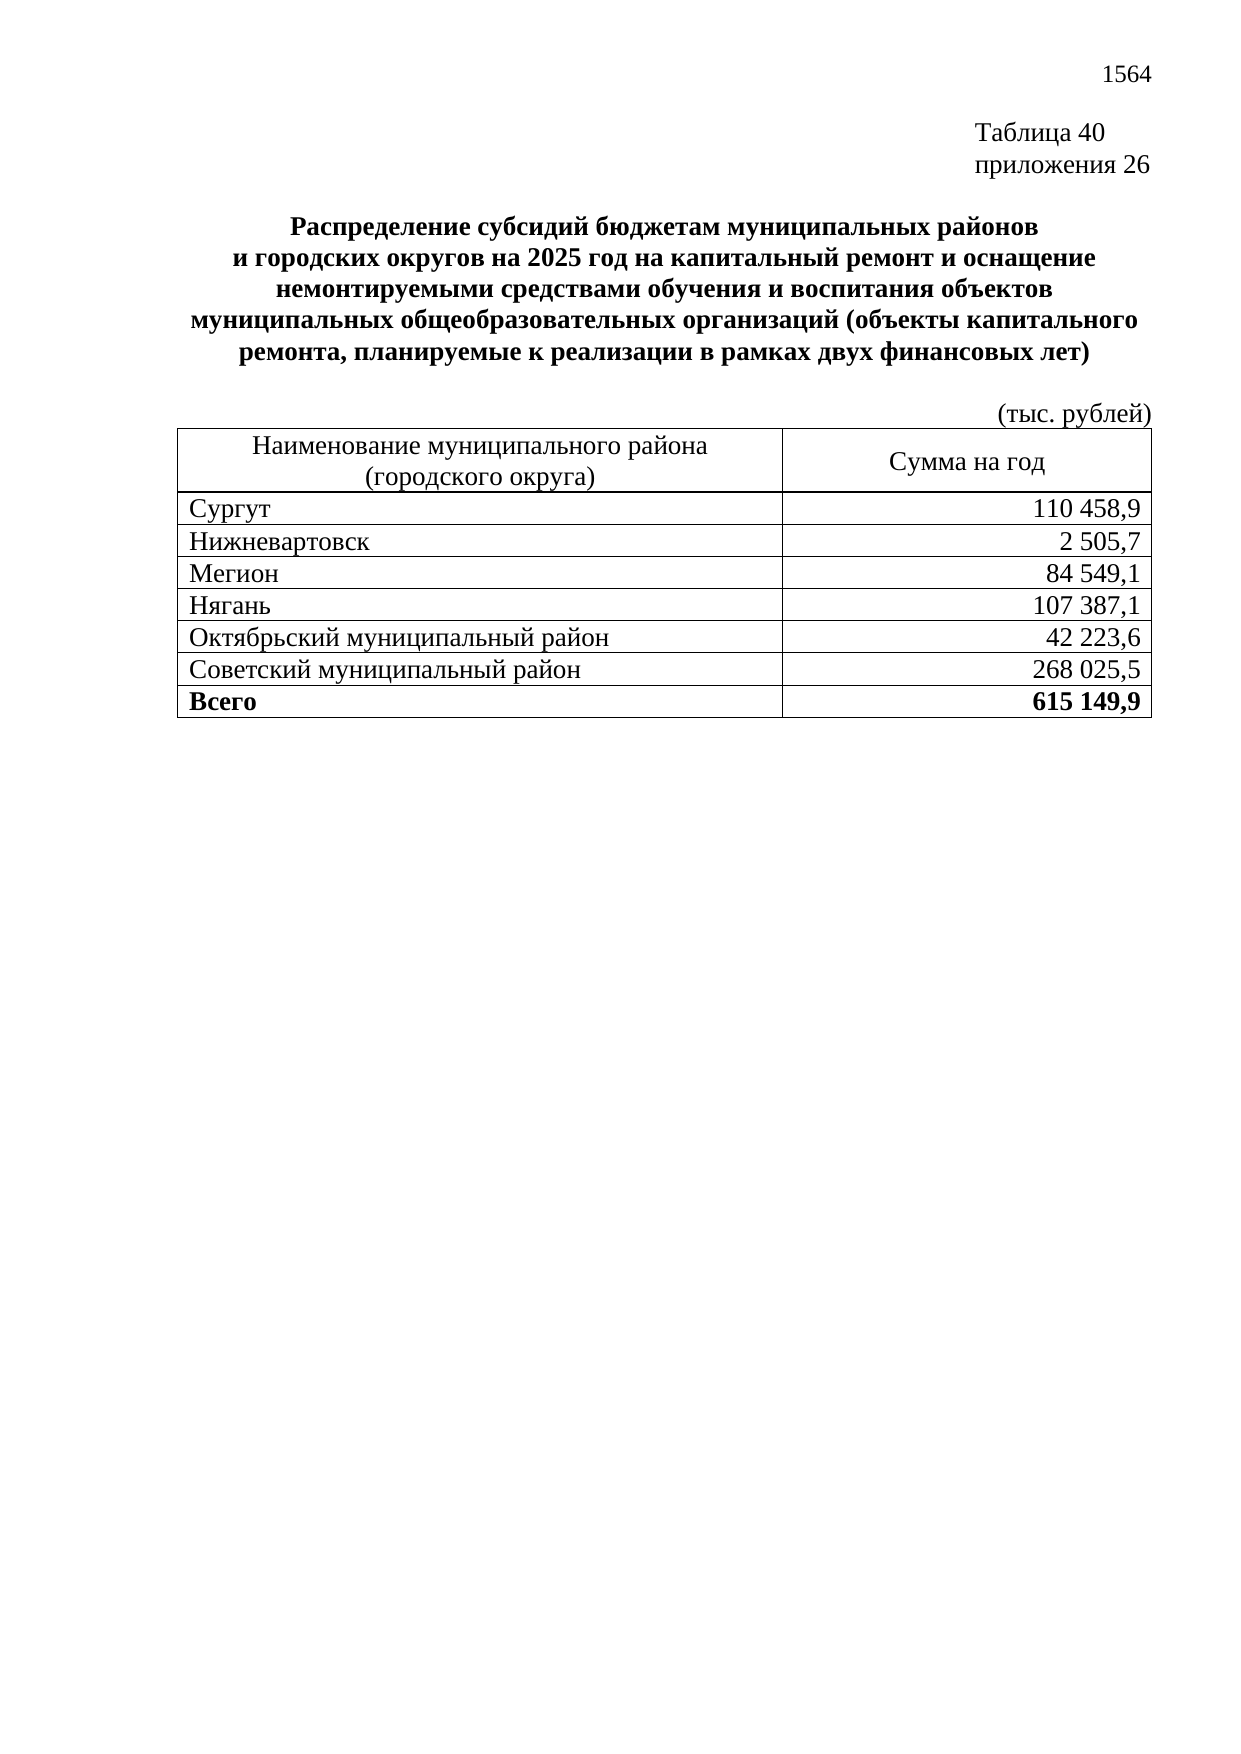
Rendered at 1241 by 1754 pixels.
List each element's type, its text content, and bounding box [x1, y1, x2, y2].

table_cell Сургут [178, 493, 782, 523]
table_cell Нижневартовск [178, 525, 782, 556]
text Таблица 40 [974, 117, 1152, 148]
table_cell 42 223,6 [783, 621, 1151, 652]
table_cell 107 387,1 [783, 589, 1151, 620]
text (тыс. рублей) [177, 397, 1152, 428]
table_header Сумма на год [783, 429, 1151, 491]
text приложения 26 [974, 148, 1152, 179]
table_cell 2 505,7 [783, 525, 1151, 556]
table_cell 268 025,5 [783, 653, 1151, 684]
table_cell Октябрьский муниципальный район [178, 621, 782, 652]
table_cell 84 549,1 [783, 557, 1151, 588]
text и городских округов на 2025 год на капитальный ремонт и оснащение немонтируемыми средствами обучения и воспитания объектов муниципальных общеобразовательных организаций (объекты капитального ремонта, планируемые к реализации в рамках двух финансовых лет) [177, 241, 1152, 366]
table_cell 110 458,9 [783, 493, 1151, 523]
table_cell Советский муниципальный район [178, 653, 782, 684]
table_cell Всего [178, 686, 782, 717]
text Распределение субсидий бюджетам муниципальных районов [177, 210, 1152, 241]
table_cell Нягань [178, 589, 782, 620]
table_cell Мегион [178, 557, 782, 588]
table_cell 615 149,9 [783, 686, 1151, 717]
table_header Наименование муниципального района (городского округа) [178, 429, 782, 491]
